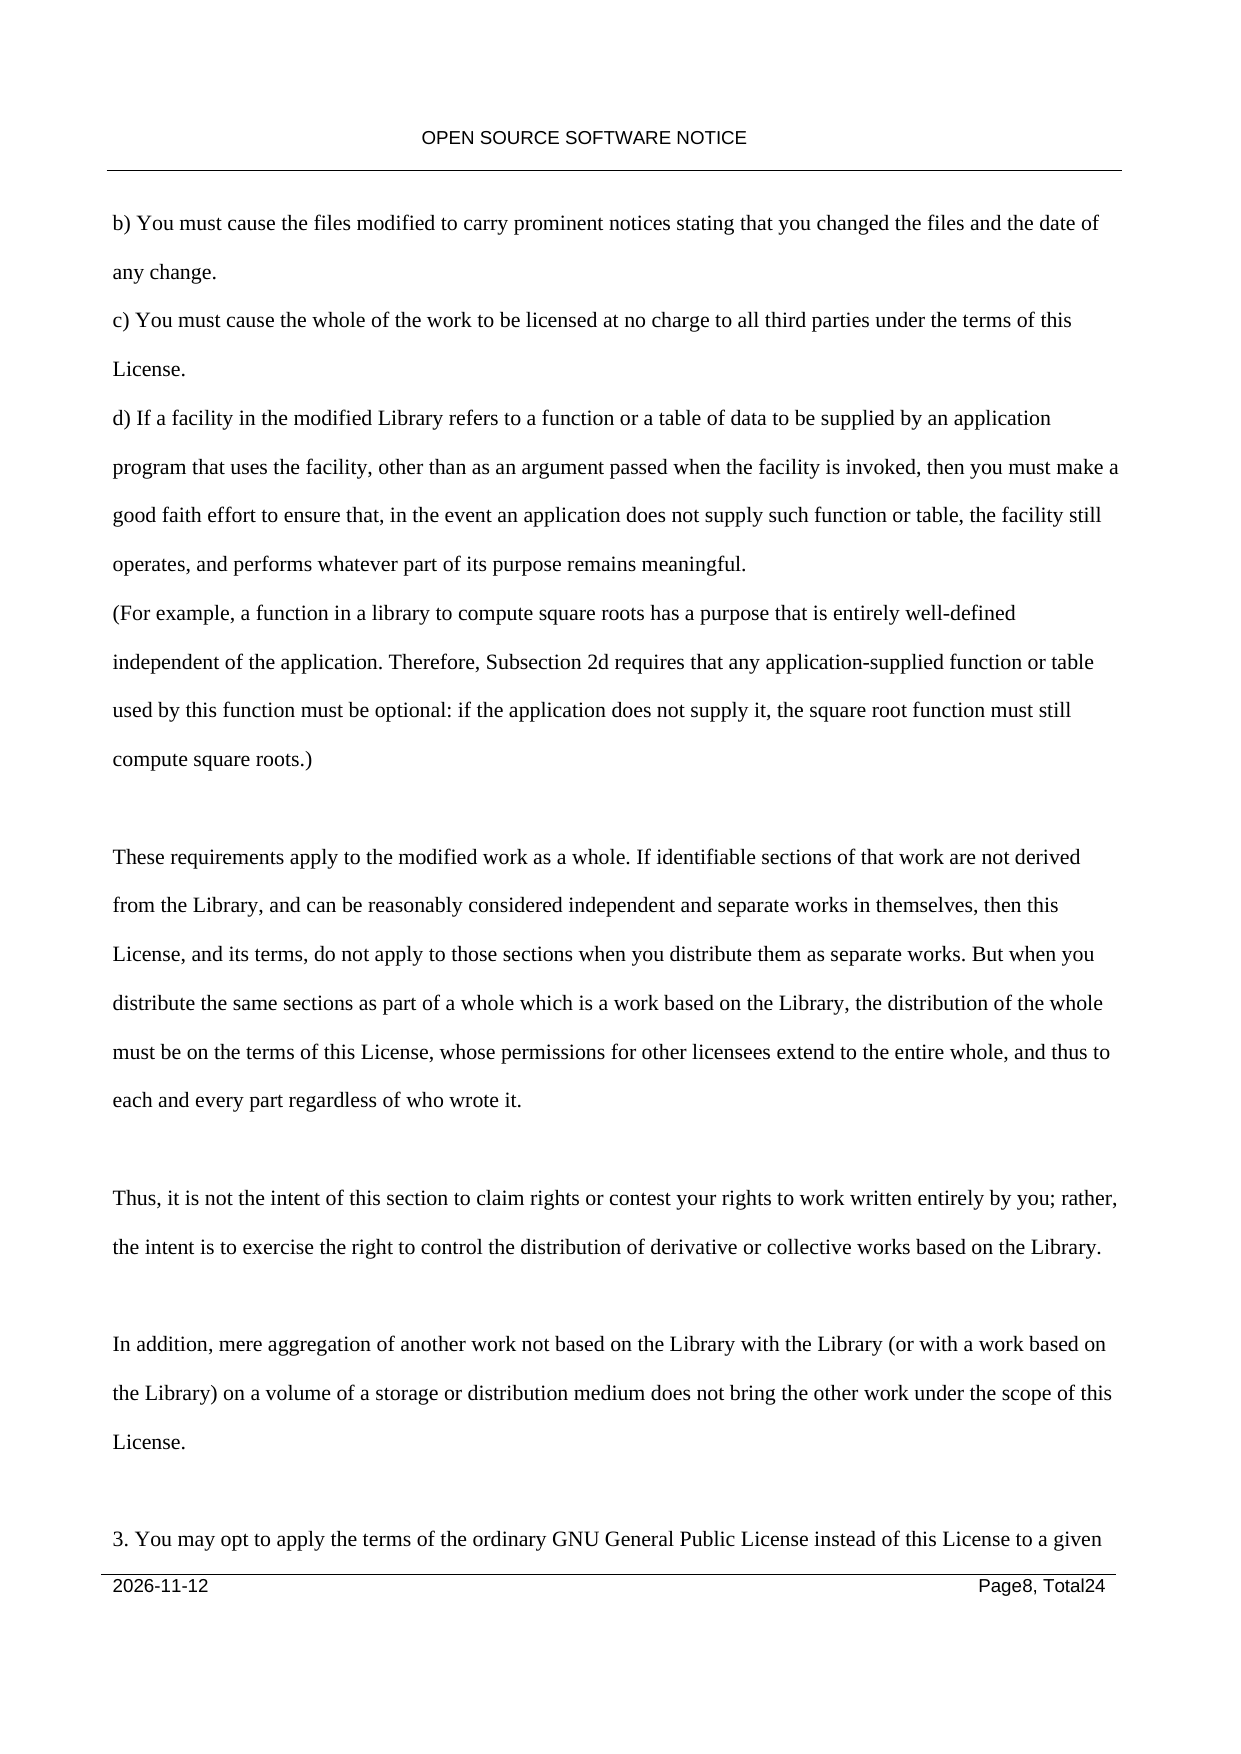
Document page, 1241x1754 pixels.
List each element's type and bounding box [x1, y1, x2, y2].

text [112, 206, 1128, 1555]
